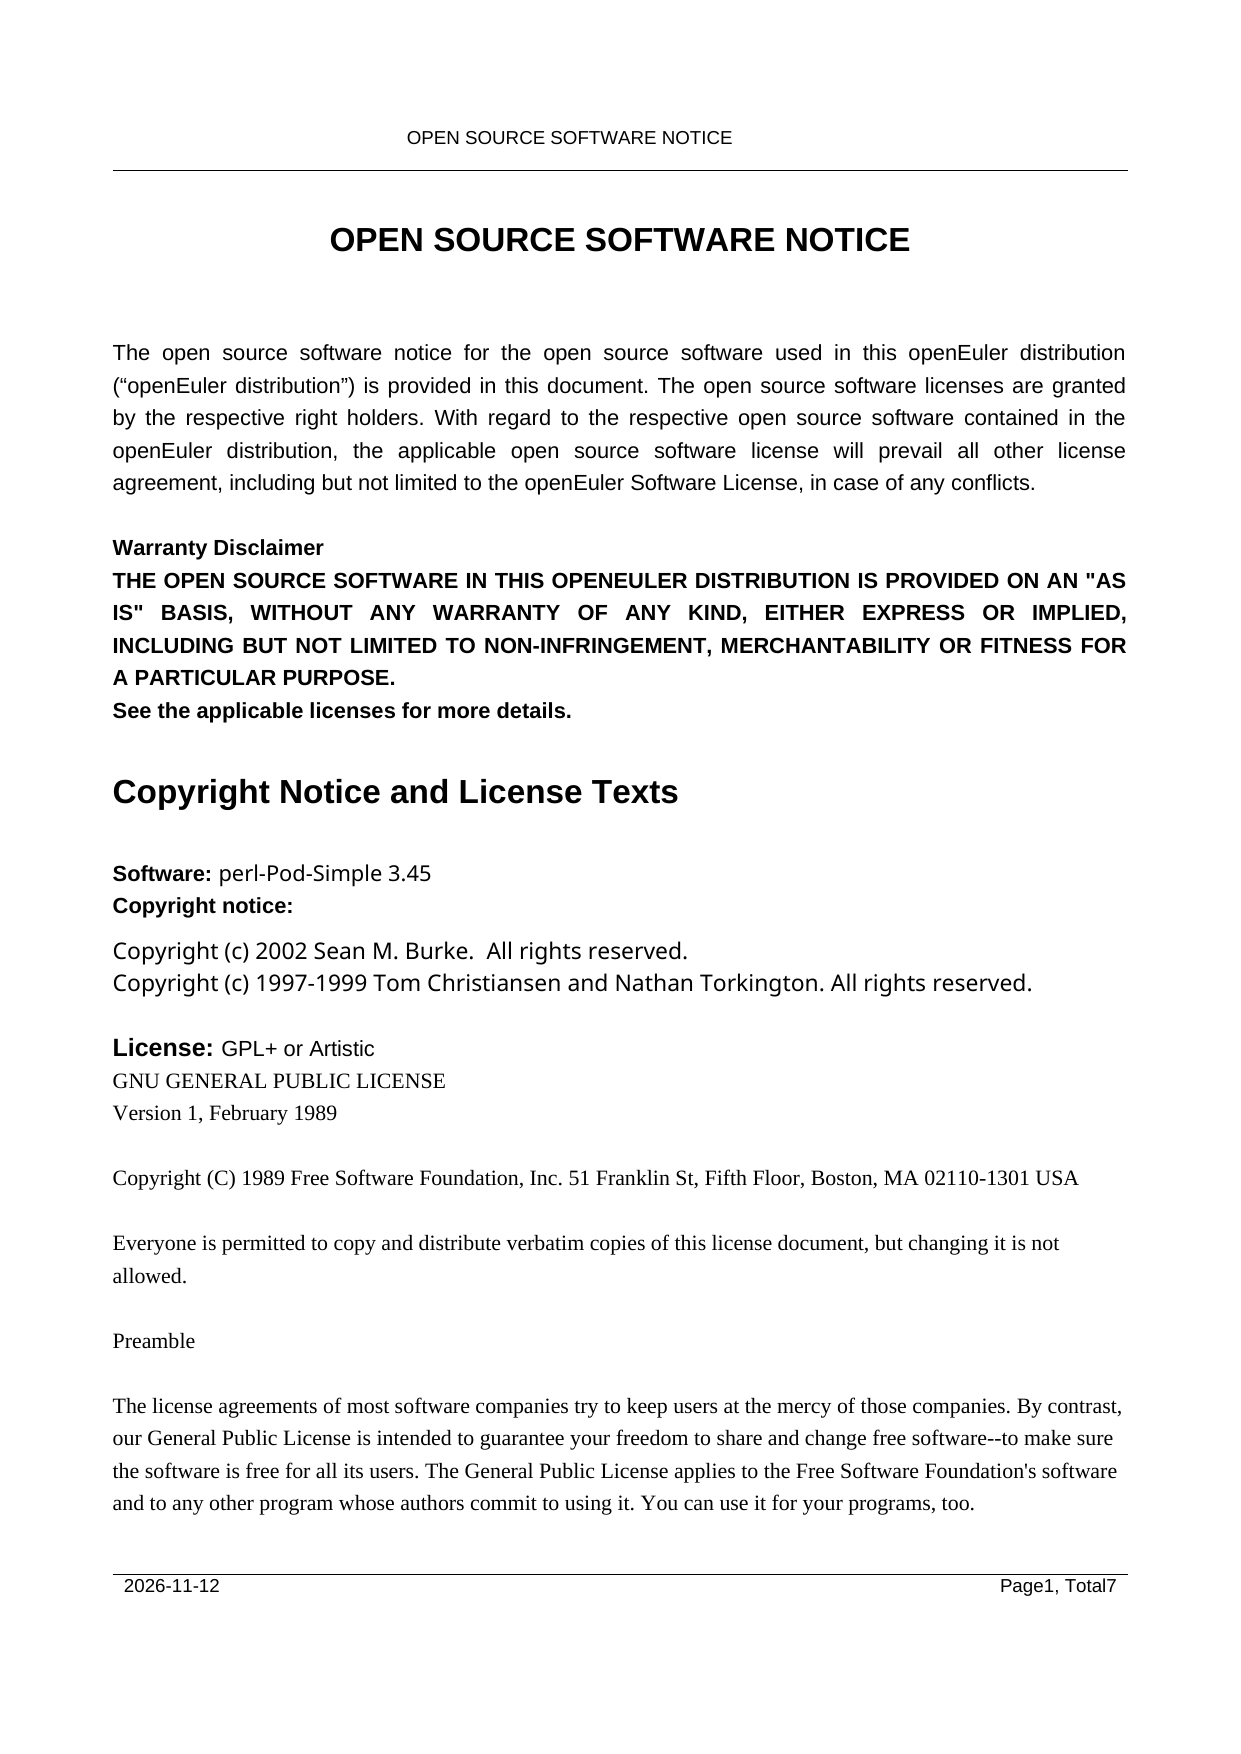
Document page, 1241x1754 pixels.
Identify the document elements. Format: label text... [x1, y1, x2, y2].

text Copyright notice: [112, 889, 1128, 921]
text The open source software notice for the open source software used in this openEuler distribution (“openEuler distribution”) is provided in this document. The open source software licenses are granted by the respective right holders. With regard to the respective open source software contained in the openEuler distribution, the applicable open source software license will prevail all other license agreement, including but not limited to the openEuler Software License, in case of any conflicts. [112, 336, 1128, 499]
text Copyright (c) 2002 Sean M. Burke. All rights reserved. Copyright (c) 1997-1999 Tom Christiansen and Nathan Torkington. All rights reserved. [112, 934, 1128, 1031]
text OPEN SOURCE SOFTWARE NOTICE [112, 206, 1128, 271]
text Copyright Notice and License Texts [112, 759, 1128, 824]
text License: GPL+ or Artistic [112, 1031, 1128, 1064]
title Software: perl-Pod-Simple 3.45 [112, 856, 1128, 889]
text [112, 1064, 1128, 1519]
text THE OPEN SOURCE SOFTWARE IN THIS OPENEULER DISTRIBUTION IS PROVIDED ON AN "AS IS" BASIS, WITHOUT ANY WARRANTY OF ANY KIND, EITHER EXPRESS OR IMPLIED, INCLUDING BUT NOT LIMITED TO NON-INFRINGEMENT, MERCHANTABILITY OR FITNESS FOR A PARTICULAR PURPOSE. See the applicable licenses for more details. [112, 564, 1128, 726]
text Warranty Disclaimer [112, 531, 1128, 564]
